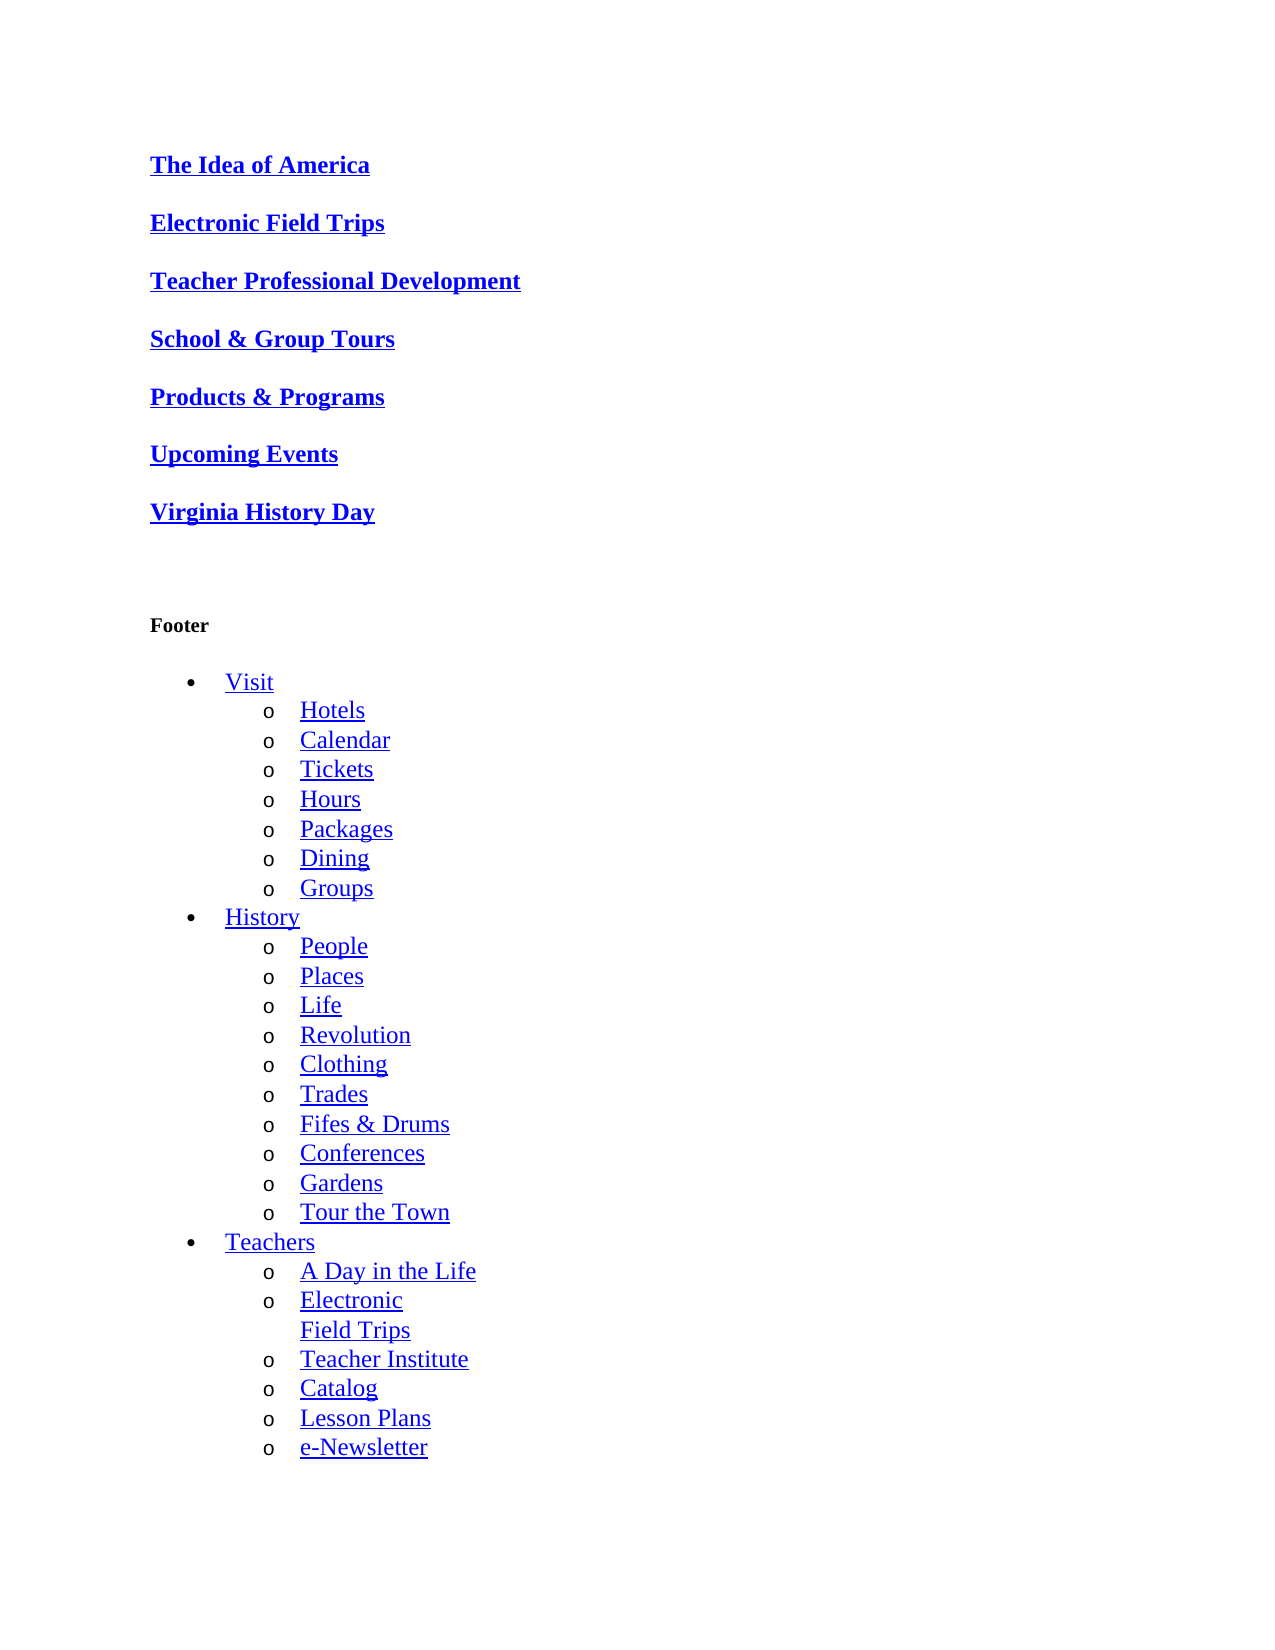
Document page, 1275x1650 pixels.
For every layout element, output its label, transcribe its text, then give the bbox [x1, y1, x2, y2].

list Teacher Institute [262, 1344, 1125, 1373]
list Places [262, 961, 1125, 990]
list Hours [262, 784, 1125, 814]
list A Day in the Life [262, 1256, 1125, 1285]
list Trades [262, 1079, 1125, 1109]
text Electronic Field Trips [150, 208, 1125, 237]
list Electronic Field Trips [262, 1285, 1125, 1344]
list Gardens [262, 1168, 1125, 1197]
list Conferences [262, 1138, 1125, 1168]
list Visit [187, 667, 1125, 695]
list Dining [262, 843, 1125, 873]
text Products & Programs [150, 382, 1125, 410]
list Tour the Town [262, 1197, 1125, 1227]
list e-Newsletter [262, 1432, 1125, 1462]
text Virginia History Day [150, 497, 1125, 526]
list Packages [262, 814, 1125, 843]
text Teacher Professional Development [150, 266, 1125, 294]
list Calendar [262, 725, 1125, 754]
text The Idea of America [150, 150, 1125, 179]
list Tickets [262, 754, 1125, 784]
list Revolution [262, 1020, 1125, 1049]
list Hotels [262, 695, 1125, 725]
text Upcoming Events [150, 439, 1125, 468]
list Clothing [262, 1049, 1125, 1079]
list History [187, 902, 1125, 931]
text School & Group Tours [150, 324, 1125, 352]
list Lesson Plans [262, 1403, 1125, 1432]
list Teachers [187, 1227, 1125, 1256]
list Catalog [262, 1373, 1125, 1403]
text Footer [150, 613, 1125, 637]
list Groups [262, 873, 1125, 902]
list Fifes & Drums [262, 1109, 1125, 1138]
list People [262, 931, 1125, 961]
list Life [262, 990, 1125, 1020]
